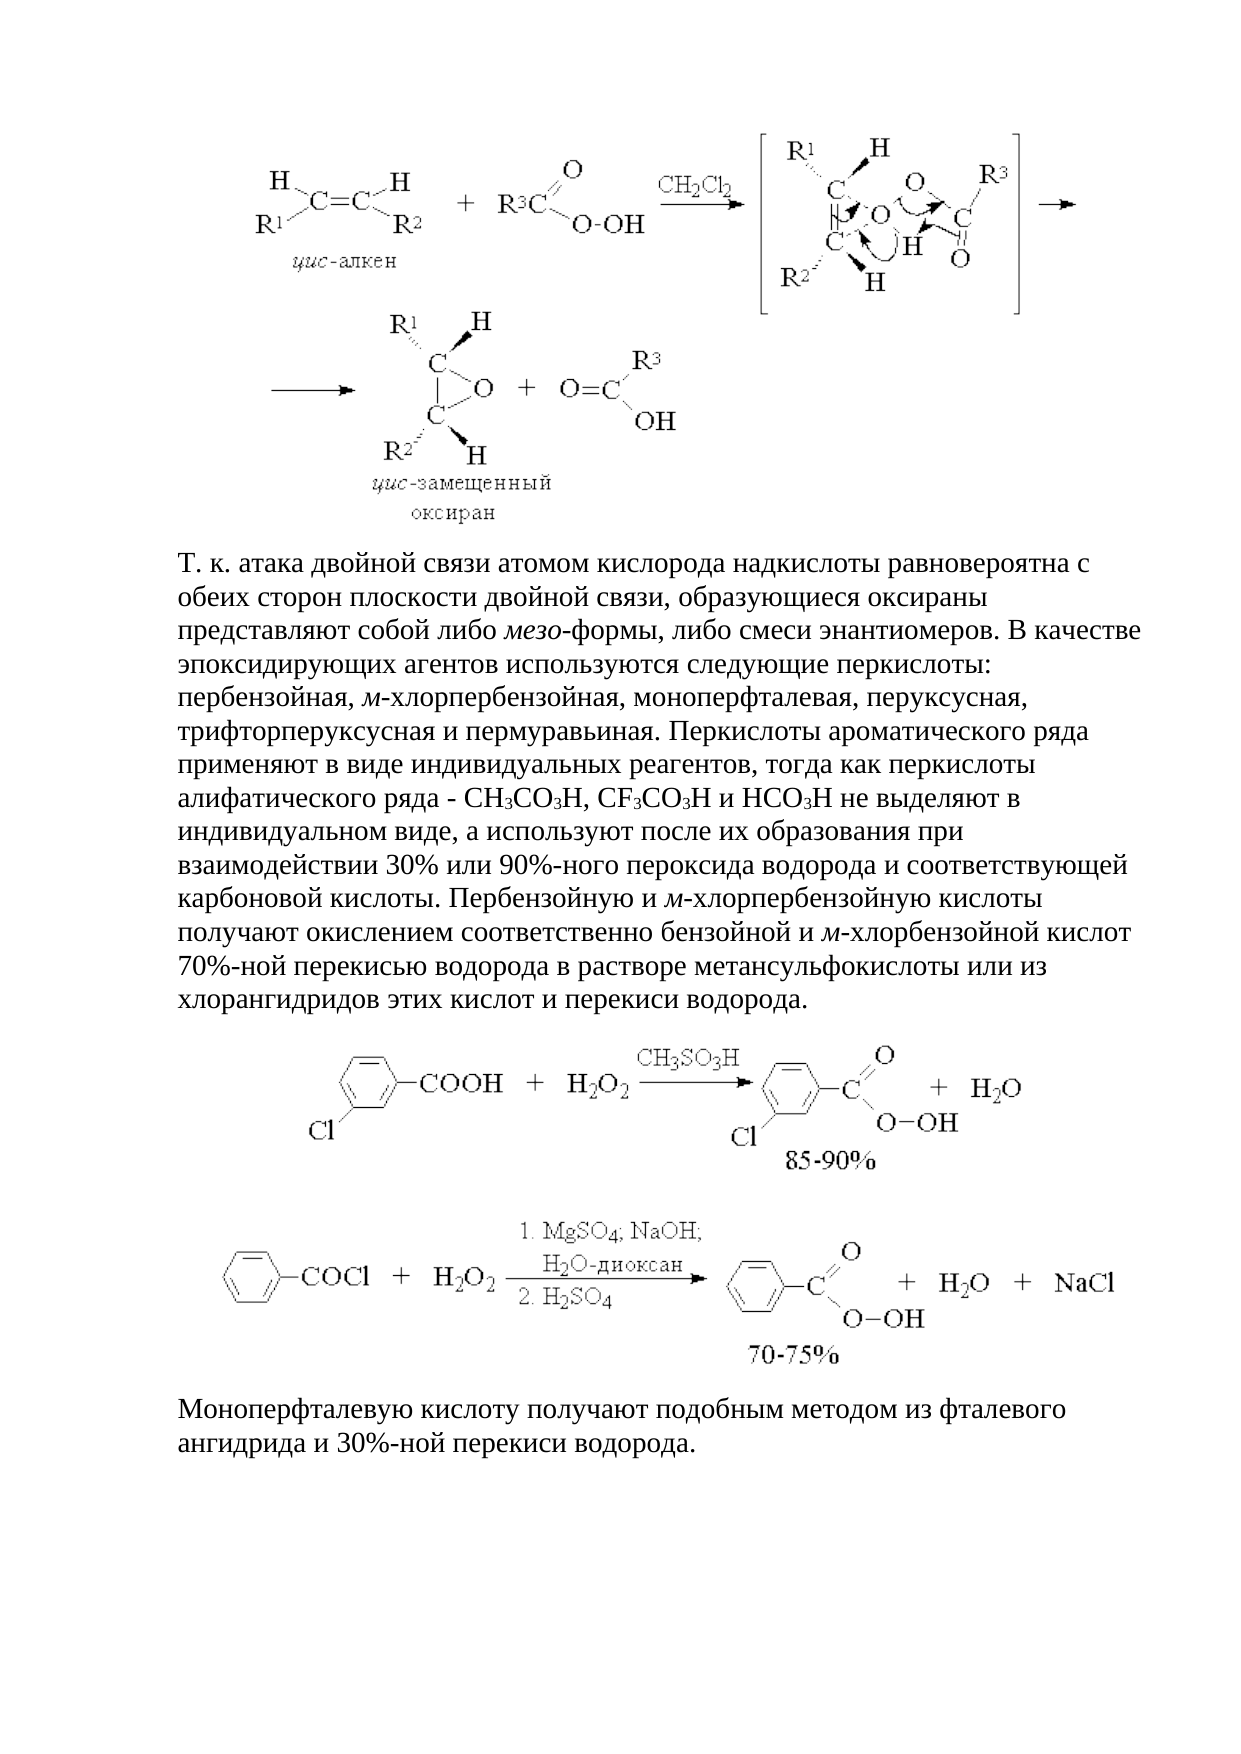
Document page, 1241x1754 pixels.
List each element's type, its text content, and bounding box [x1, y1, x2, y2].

text Моноперфталевую кислоту получают подобным методом из фталевого ангидрида и 30%-ной перекиси водорода. [177, 1391, 1152, 1458]
picture [289, 1019, 1040, 1195]
picture [202, 1200, 1127, 1386]
text Т. к. атака двойной связи атомом кислорода надкислоты равновероятна с обеих сторон плоскости двойной связи, образующиеся оксираны представляют собой либо мезо-формы, либо смеси энантиомеров. В качестве эпоксидирующих агентов используются следующие перкислоты: пербензойная, м-хлорпербензойная, моноперфталевая, перуксусная, трифторперуксусная и пермуравьиная. Перкислоты ароматического ряда применяют в виде индивидуальных реагентов, тогда как перкислоты алифатического ряда - СН3СО3Н, CF3CO3H и НСО3Н не выделяют в индивидуальном виде, а используют после их образования при взаимодействии 30% или 90%-ного пероксида водорода и соответствующей карбоновой кислоты. Пербензойную и м-хлорпербензойную кислоты получают окислением соответственно бензойной и м-хлорбензойной кислот 70%-ной перекисью водорода в растворе метансульфокислоты или из хлорангидридов этих кислот и перекиси водорода. [177, 545, 1152, 1015]
picture [237, 118, 1092, 540]
